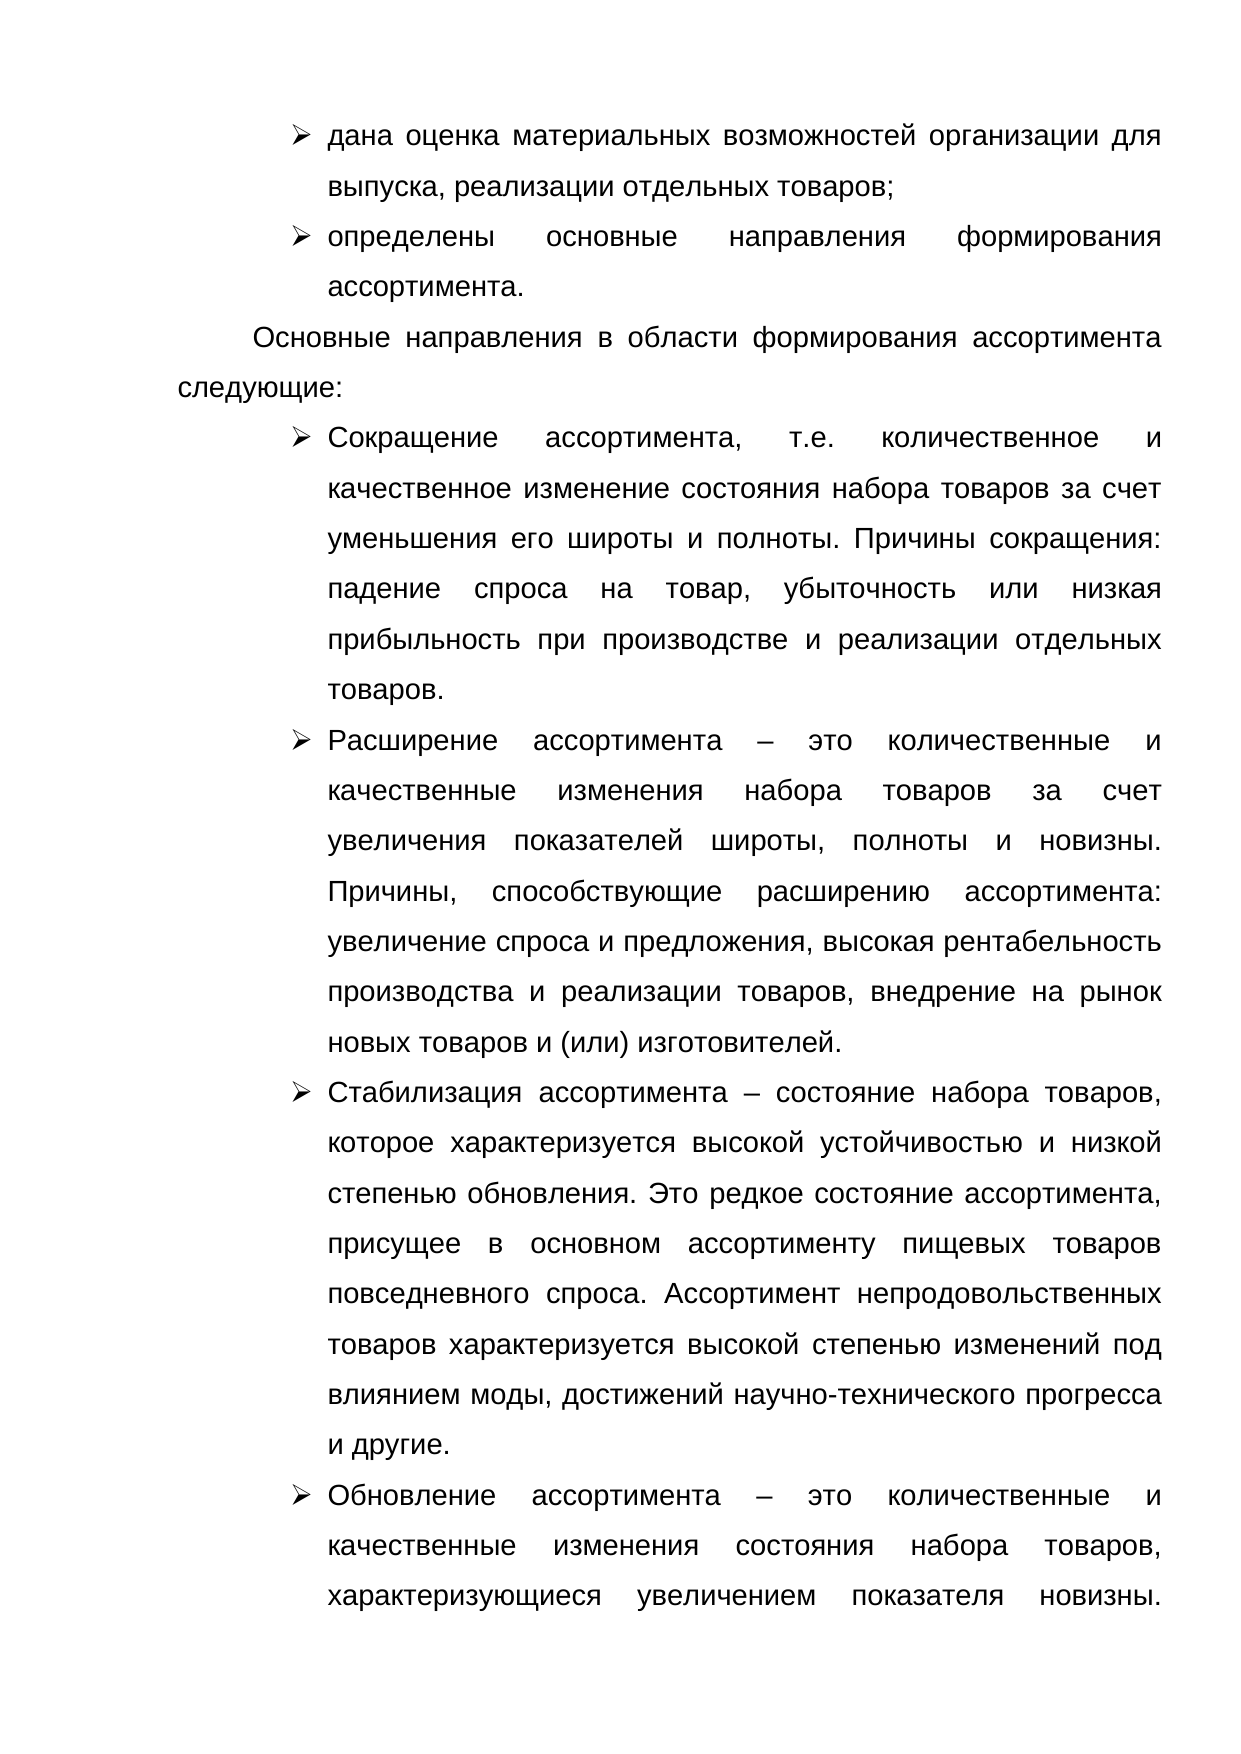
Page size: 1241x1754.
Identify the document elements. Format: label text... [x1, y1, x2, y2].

list Сокращение ассортимента, т.е. количественное и качественное изменение состояния набора товаров за счет уменьшения его широты и полноты. Причины сокращения: падение спроса на товар, убыточность или низкая прибыльность при производстве и реализации отдельных товаров. [290, 420, 1162, 706]
list определены основные направления формирования ассортимента. [290, 219, 1162, 303]
list Стабилизация ассортимента – состояние набора товаров, которое характеризуется высокой устойчивостью и низкой степенью обновления. Это редкое состояние ассортимента, присущее в основном ассортименту пищевых товаров повседневного спроса. Ассортимент непродовольственных товаров характеризуется высокой степенью изменений под влиянием моды, достижений научно-технического прогресса и другие. [290, 1075, 1162, 1461]
list Расширение ассортимента – это количественные и качественные изменения набора товаров за счет увеличения показателей широты, полноты и новизны. Причины, способствующие расширению ассортимента: увеличение спроса и предложения, высокая рентабельность производства и реализации товаров, внедрение на рынок новых товаров и (или) изготовителей. [290, 722, 1162, 1058]
list дана оценка материальных возможностей организации для выпуска, реализации отдельных товаров; [290, 118, 1162, 202]
text Основные направления в области формирования ассортимента следующие: [177, 320, 1162, 404]
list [290, 1478, 1162, 1612]
